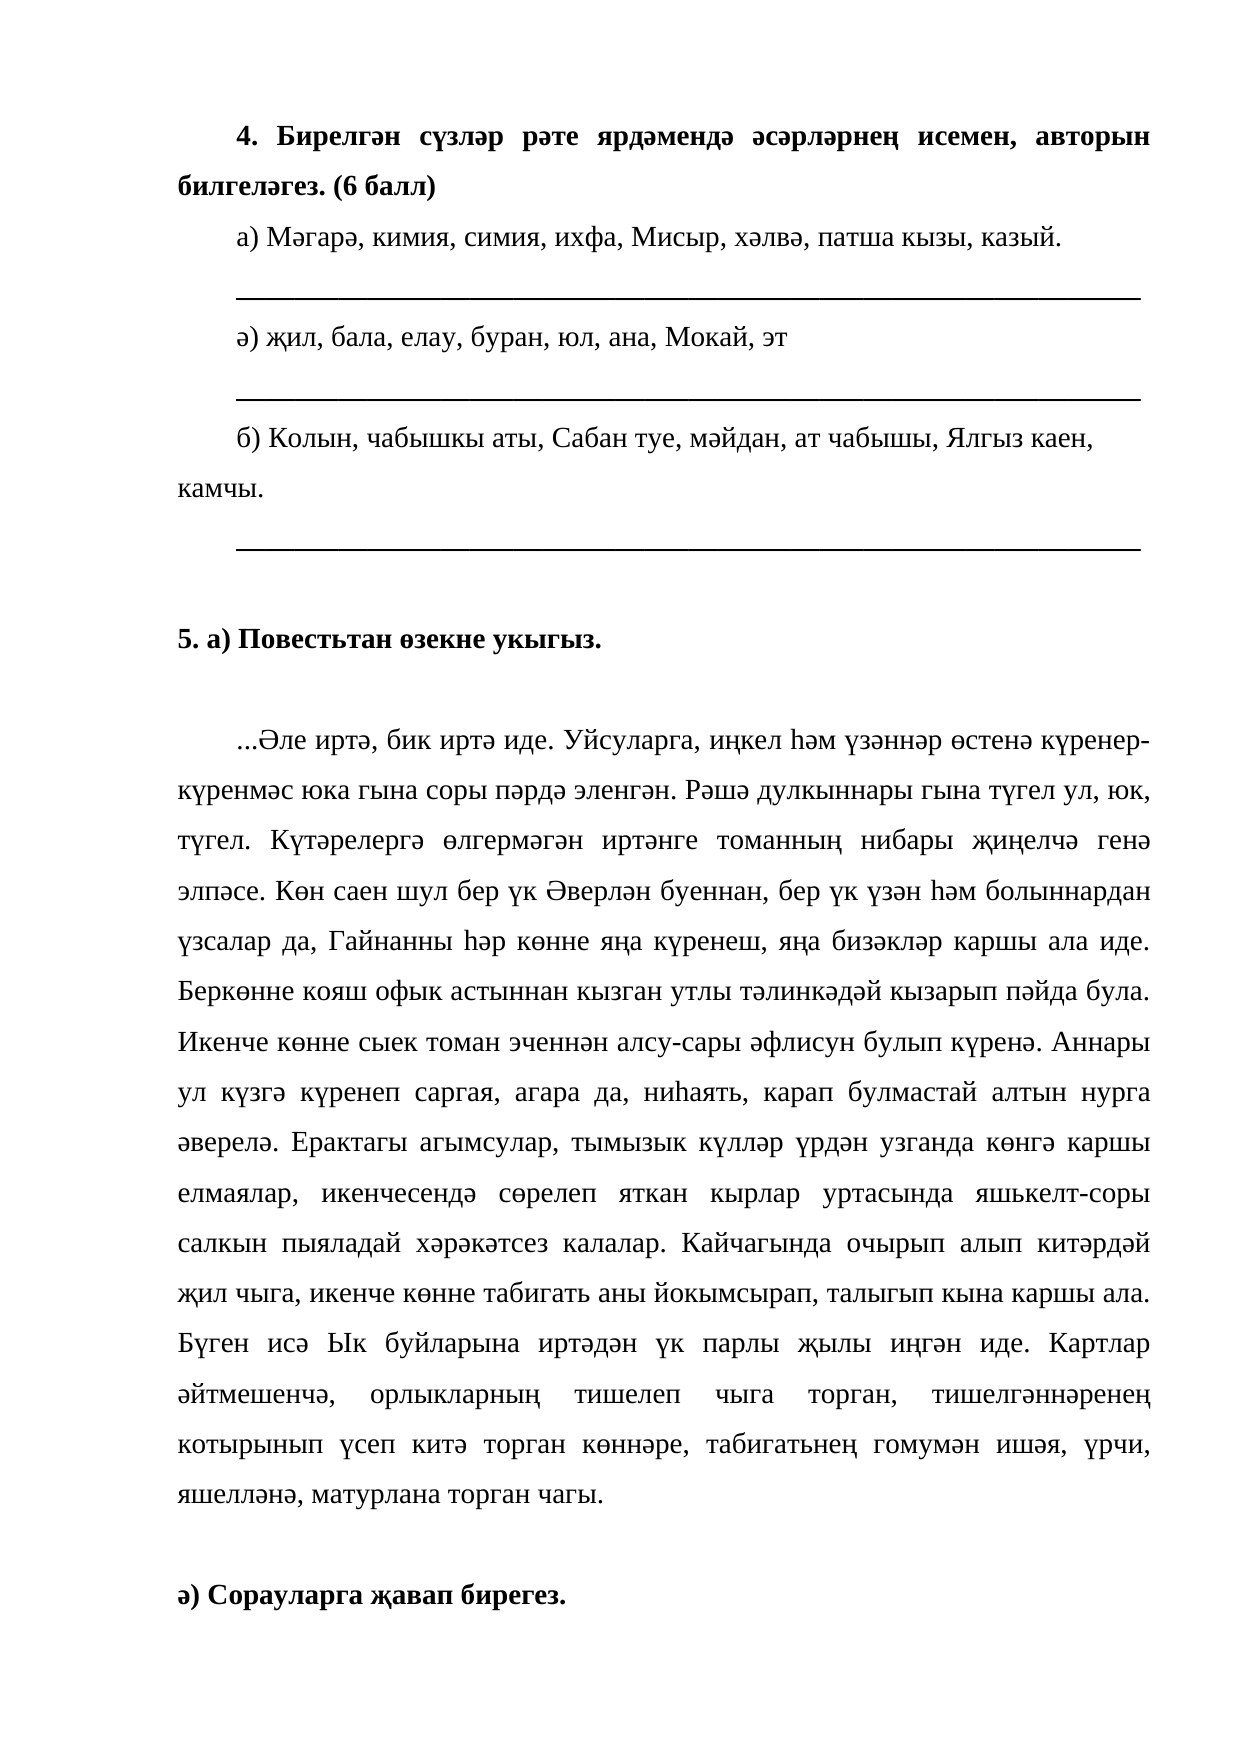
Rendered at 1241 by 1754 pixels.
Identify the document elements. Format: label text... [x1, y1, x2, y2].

text ______________________________________________________________ [177, 269, 1152, 303]
text 4. Бирелгән сүзләр рәте ярдәмендә әсәрләрнең исемен, авторын билгеләгез. (6 балл) [177, 118, 1152, 202]
text ә) җил, бала, елау, буран, юл, ана, Мокай, эт [177, 319, 1152, 353]
text ______________________________________________________________ [177, 370, 1152, 403]
text 5. а) Повестьтан өзекне укыгыз. [177, 621, 1152, 655]
text а) Мәгарә, кимия, симия, ихфа, Мисыр, хәлвә, патша кызы, казый. [177, 219, 1152, 252]
text б) Колын, чабышкы аты, Сабан туе, мәйдан, ат чабышы, Ялгыз каен, камчы. [177, 420, 1152, 504]
text ә) Сорауларга җавап бирегез. [177, 1577, 1152, 1611]
text ...Әле иртә, бик иртә иде. Уйсуларга, иңкел һәм үзәннәр өстенә күренер-күренмәс юка гына соры пәрдә эленгән. Рәшә дулкыннары гына түгел ул, юк, түгел. Күтәрелергә өлгермәгән иртәнге томанның нибары җиңелчә генә элпәсе. Көн саен шул бер үк Әверлән буеннан, бер үк үзән һәм болыннардан үзсалар да, Гайнанны һәр көнне яңа күренеш, яңа бизәкләр каршы ала иде. Беркөнне кояш офык астыннан кызган утлы тәлинкәдәй кызарып пәйда була. Икенче көнне сыек томан эченнән алсу-сары әфлисун булып күренә. Аннары ул күзгә күренеп саргая, агара да, ниһаять, карап булмастай алтын нурга әверелә. Ерактагы агымсулар, тымызык күлләр үрдән узганда көнгә каршы елмаялар, икенчесендә сөрелеп яткан кырлар уртасында яшькелт-соры салкын пыяладай хәрәкәтсез калалар. Кайчагында очырып алып китәрдәй җил чыга, икенче көнне табигать аны йокымсырап, талыгып кына каршы ала. Бүген исә Ык буйларына иртәдән үк парлы җылы иңгән иде. Картлар әйтмешенчә, орлыкларның тишелеп чыга торган, тишелгәннәренең котырынып үсеп китә торган көннәре, табигатьнең гомумән ишәя, үрчи, яшелләнә, матурлана торган чагы. [177, 722, 1152, 1510]
text ______________________________________________________________ [177, 521, 1152, 554]
